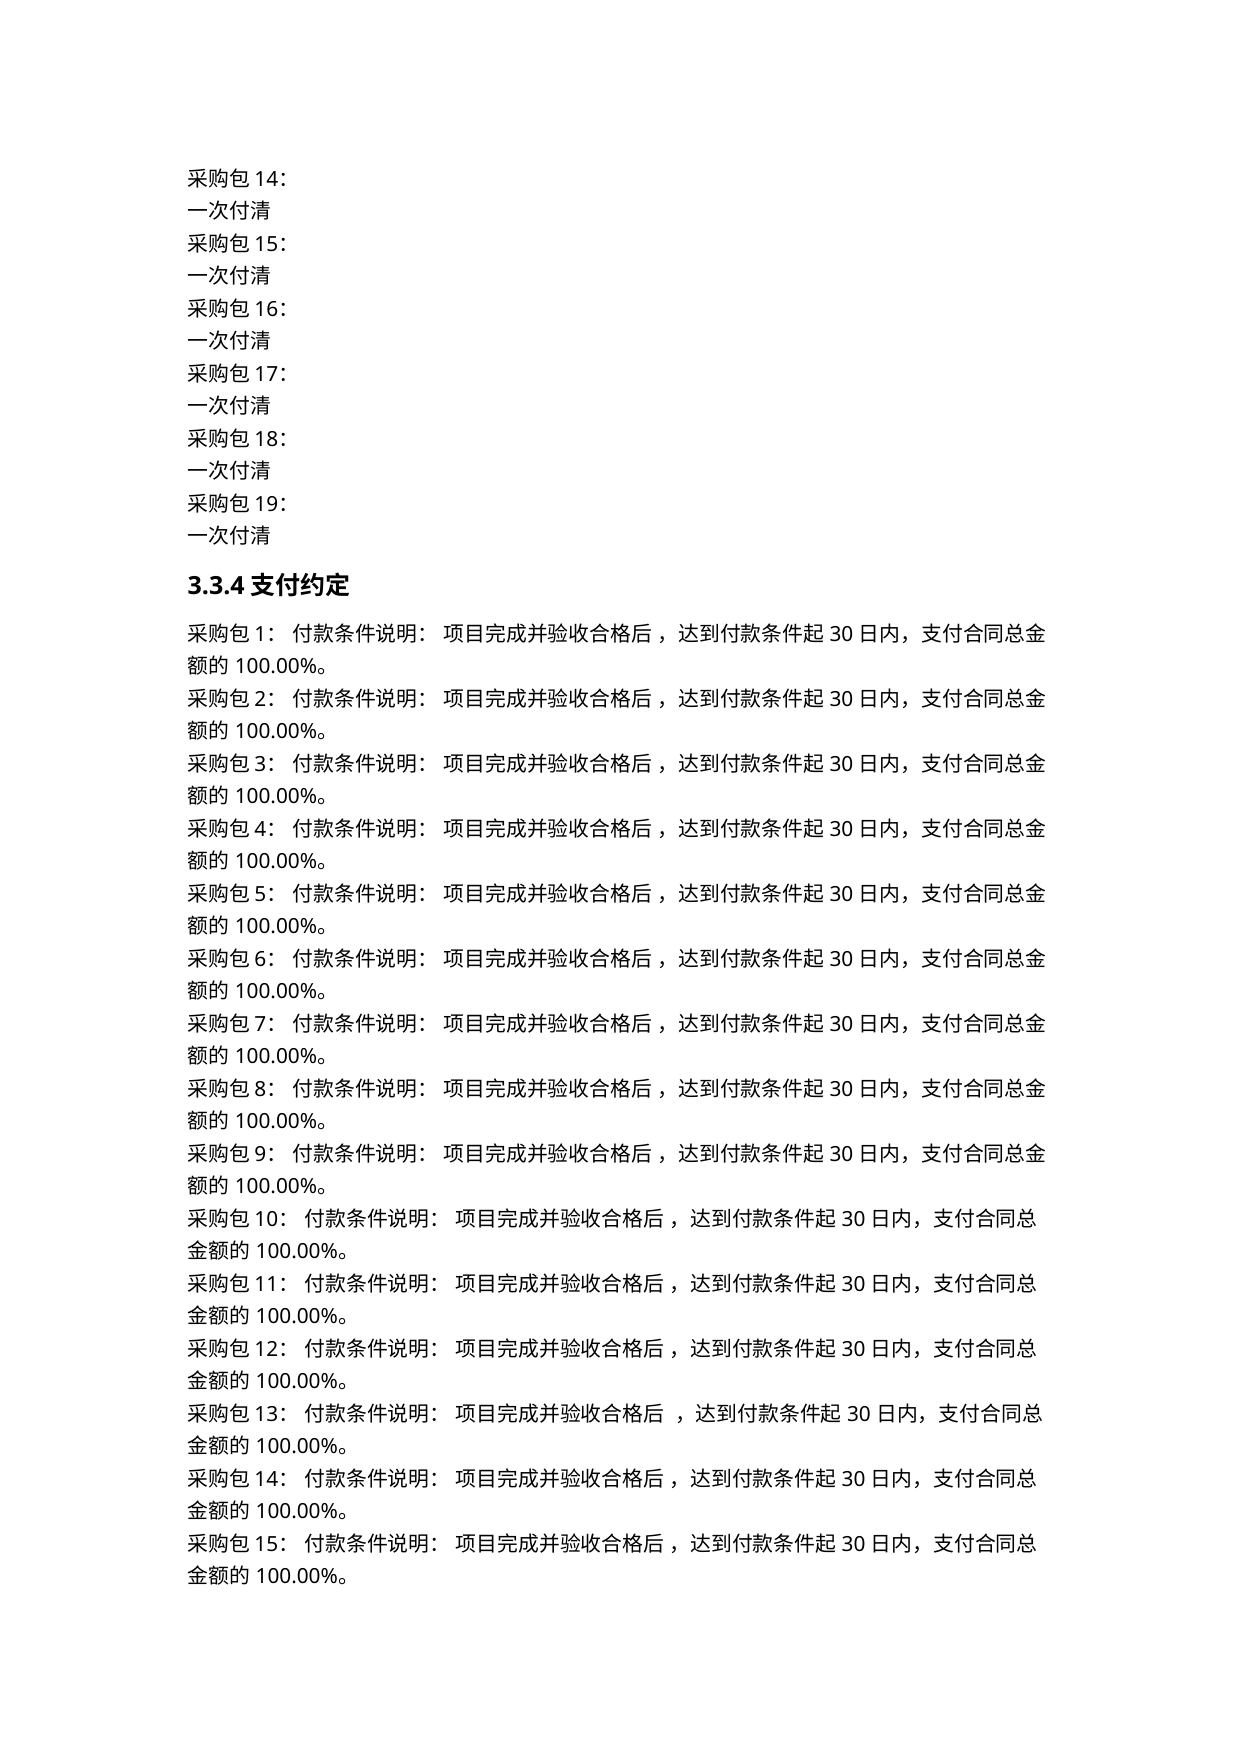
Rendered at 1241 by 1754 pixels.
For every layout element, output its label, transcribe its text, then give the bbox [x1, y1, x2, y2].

text 采购包13： 付款条件说明： 项目完成并验收合格后 ，达到付款条件起 30 日内，支付合同总金额的 100.00%。 [187, 1397, 1053, 1462]
text 采购包19： [187, 487, 1053, 519]
text 采购包7： 付款条件说明： 项目完成并验收合格后 ，达到付款条件起 30 日内，支付合同总金额的 100.00%。 [187, 1007, 1053, 1072]
text 采购包6： 付款条件说明： 项目完成并验收合格后 ，达到付款条件起 30 日内，支付合同总金额的 100.00%。 [187, 942, 1053, 1007]
text 采购包18： [187, 422, 1053, 454]
text 采购包15： [187, 227, 1053, 259]
text 采购包1： 付款条件说明： 项目完成并验收合格后 ，达到付款条件起 30 日内，支付合同总金额的 100.00%。 [187, 617, 1053, 682]
text 一次付清 [187, 259, 1053, 292]
text 采购包14： 付款条件说明： 项目完成并验收合格后 ，达到付款条件起 30 日内，支付合同总金额的 100.00%。 [187, 1462, 1053, 1527]
text 一次付清 [187, 454, 1053, 487]
text 采购包4： 付款条件说明： 项目完成并验收合格后 ，达到付款条件起 30 日内，支付合同总金额的 100.00%。 [187, 812, 1053, 877]
text 采购包12： 付款条件说明： 项目完成并验收合格后 ，达到付款条件起 30 日内，支付合同总金额的 100.00%。 [187, 1332, 1053, 1397]
text 采购包10： 付款条件说明： 项目完成并验收合格后 ，达到付款条件起 30 日内，支付合同总金额的 100.00%。 [187, 1202, 1053, 1267]
text 采购包11： 付款条件说明： 项目完成并验收合格后 ，达到付款条件起 30 日内，支付合同总金额的 100.00%。 [187, 1267, 1053, 1332]
text 采购包3： 付款条件说明： 项目完成并验收合格后 ，达到付款条件起 30 日内，支付合同总金额的 100.00%。 [187, 747, 1053, 812]
text 一次付清 [187, 324, 1053, 357]
text 一次付清 [187, 389, 1053, 422]
text 采购包5： 付款条件说明： 项目完成并验收合格后 ，达到付款条件起 30 日内，支付合同总金额的 100.00%。 [187, 877, 1053, 942]
text 采购包15： 付款条件说明： 项目完成并验收合格后 ，达到付款条件起 30 日内，支付合同总金额的 100.00%。 [187, 1527, 1053, 1592]
text 3.3.4支付约定 [187, 552, 1053, 617]
text 采购包9： 付款条件说明： 项目完成并验收合格后 ，达到付款条件起 30 日内，支付合同总金额的 100.00%。 [187, 1137, 1053, 1202]
text 采购包17： [187, 357, 1053, 389]
text 一次付清 [187, 519, 1053, 552]
text 采购包2： 付款条件说明： 项目完成并验收合格后 ，达到付款条件起 30 日内，支付合同总金额的 100.00%。 [187, 682, 1053, 747]
text 采购包8： 付款条件说明： 项目完成并验收合格后 ，达到付款条件起 30 日内，支付合同总金额的 100.00%。 [187, 1072, 1053, 1137]
text 采购包14： [187, 162, 1053, 194]
text 一次付清 [187, 194, 1053, 227]
text 采购包16： [187, 292, 1053, 324]
